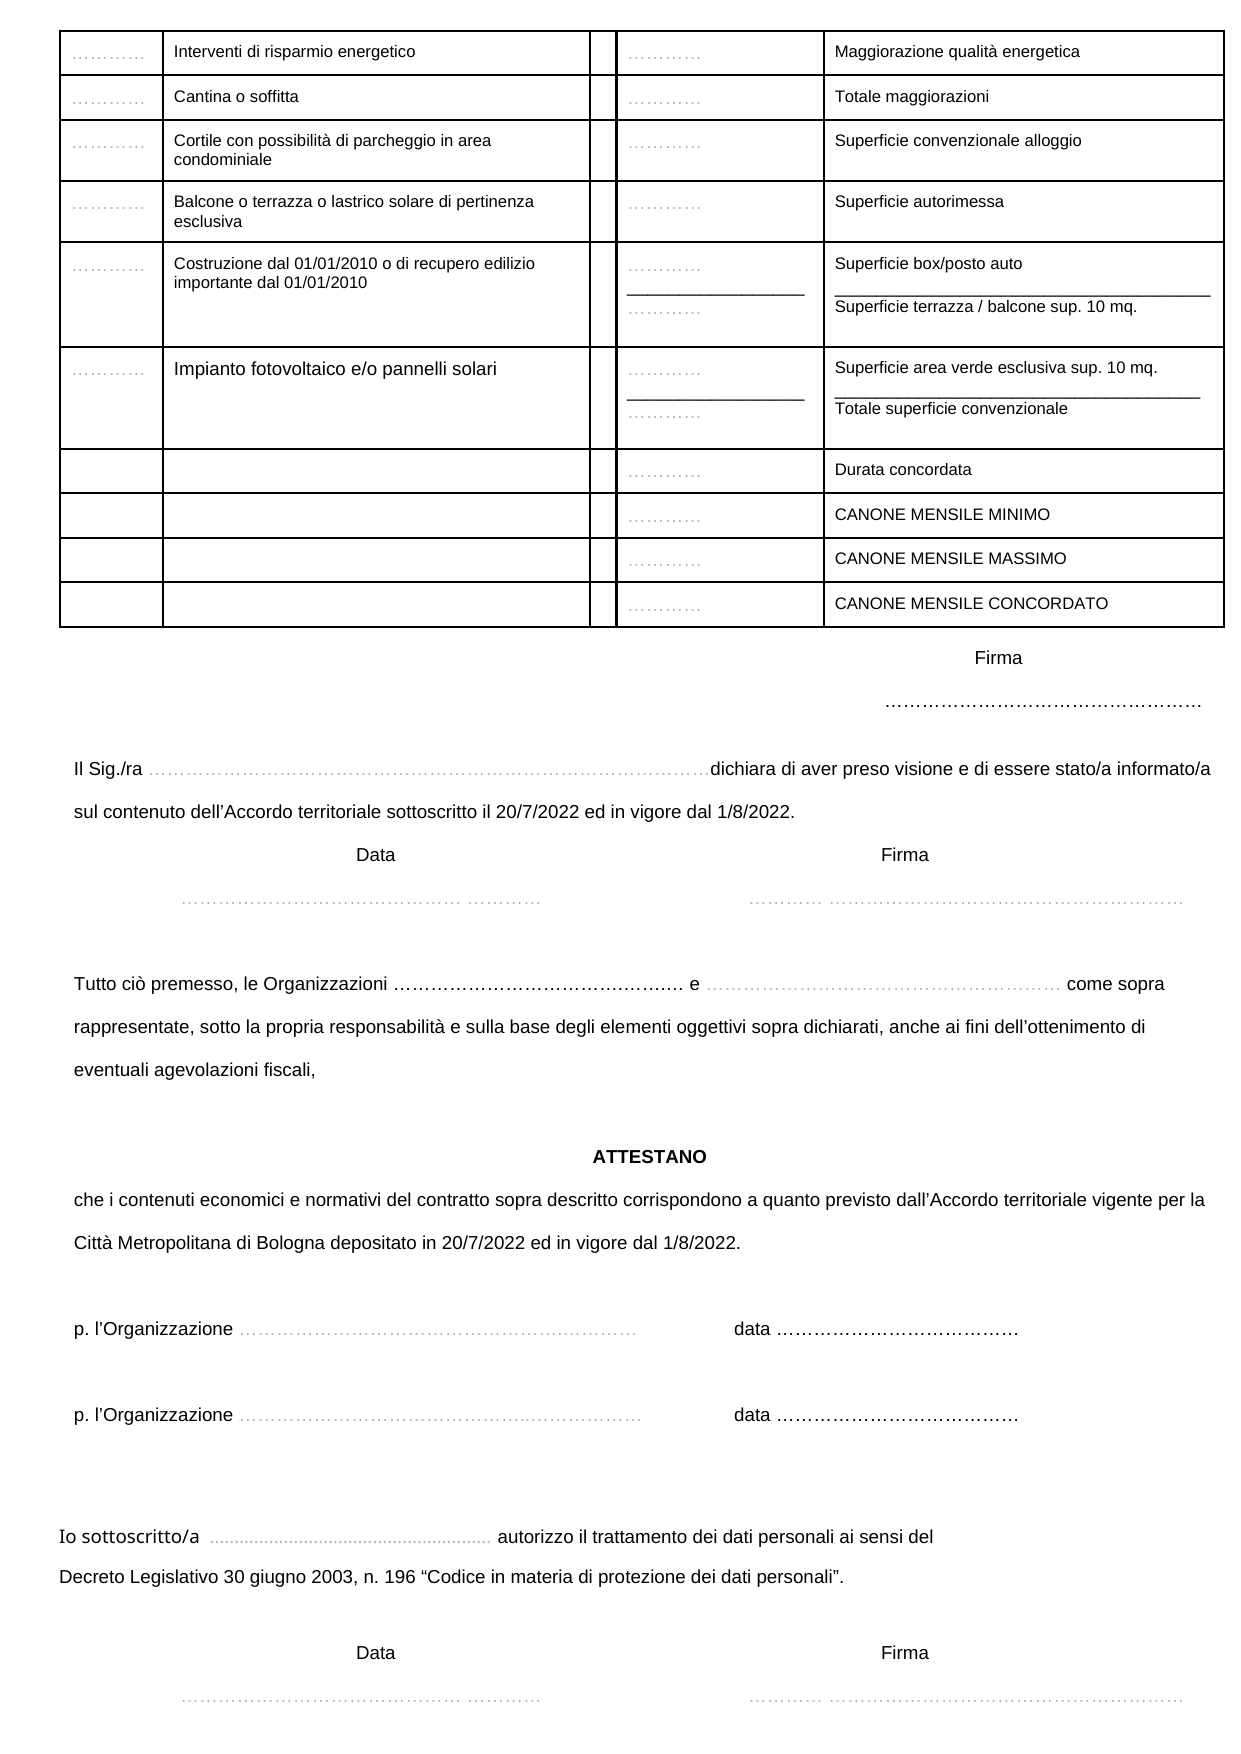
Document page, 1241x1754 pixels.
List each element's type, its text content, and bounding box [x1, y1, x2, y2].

table_cell Maggiorazione qualità energetica [825, 32, 1223, 74]
table_cell [164, 494, 589, 537]
table_cell ………… [61, 243, 162, 346]
table_cell Superficie convenzionale alloggio [825, 121, 1223, 180]
table_cell CANONE MENSILE MASSIMO [825, 539, 1223, 581]
table_cell [591, 450, 615, 492]
text Firma [884, 647, 1225, 669]
table_cell ………… [618, 182, 823, 241]
table_cell ………… [61, 348, 162, 448]
table_cell [591, 539, 615, 581]
table_cell Interventi di risparmio energetico [164, 32, 589, 74]
table_cell ………… [618, 583, 823, 626]
table_cell Superficie box/posto auto ____________________________________ Superficie terrazza / balcone sup. 10 mq. [825, 243, 1223, 346]
table_cell [61, 539, 162, 581]
table_cell Superficie area verde esclusiva sup. 10 mq. ___________________________________ Totale superficie convenzionale [825, 348, 1223, 448]
table_cell CANONE MENSILE MINIMO [825, 494, 1223, 537]
table_cell Totale maggiorazioni [825, 76, 1223, 118]
table_cell [591, 182, 615, 241]
table_cell ………… [618, 32, 823, 74]
table_cell [61, 494, 162, 537]
table_cell Impianto fotovoltaico e/o pannelli solari [164, 348, 589, 448]
table_cell Cantina o soffitta [164, 76, 589, 118]
table_cell [591, 121, 615, 180]
table_cell ………… _________________ ………… [618, 243, 823, 346]
table_cell ………… [618, 494, 823, 537]
text Tutto ciò premesso, le Organizzazioni ……………………………….…….… e ………………………………………………… come sopra rappresentate, sotto la propria responsabilità e sulla base degli elementi oggettivi sopra dichiarati, anche ai fini dell’ottenimento di eventuali agevolazioni fiscali, [74, 973, 1225, 1081]
text ………………………………………………… ………………………………………………… ………………………………………………… [59, 887, 1225, 908]
table_cell Costruzione dal 01/01/2010 o di recupero edilizio importante dal 01/01/2010 [164, 243, 589, 346]
table_cell Cortile con possibilità di parcheggio in area condominiale [164, 121, 589, 180]
text ………………………………………………… ………………………………………………… ………………………………………………… [59, 1685, 1225, 1706]
table_cell ………… [61, 32, 162, 74]
table_cell Superficie autorimessa [825, 182, 1223, 241]
text Data Firma [59, 1642, 1225, 1663]
table_cell [591, 32, 615, 74]
table_cell [61, 583, 162, 626]
table_cell [591, 583, 615, 626]
table_cell Durata concordata [825, 450, 1223, 492]
table_cell ………… [618, 539, 823, 581]
text che i contenuti economici e normativi del contratto sopra descritto corrispondono a quanto previsto dall’Accordo territoriale vigente per la Città Metropolitana di Bologna depositato in 20/7/2022 ed in vigore dal 1/8/2022. [74, 1188, 1225, 1253]
table_cell ………… _________________ ………… [618, 348, 823, 448]
table_cell [591, 494, 615, 537]
table_cell [591, 76, 615, 118]
table_cell [591, 243, 615, 346]
text p. l’Organizzazione …………………………………………….………… data ………………………………… [29, 1318, 1225, 1339]
table_cell ………… [61, 121, 162, 180]
table_cell ………… [61, 76, 162, 118]
text Il Sig./ra ………………………………………………………………………………dichiara di aver preso visione e di essere stato/a informato/a sul contenuto dell’Accordo territoriale sottoscritto il 20/7/2022 ed in vigore dal 1/8/2022. [74, 757, 1225, 822]
text Data Firma [59, 843, 1225, 865]
table_cell [164, 539, 589, 581]
table_cell ………… [618, 450, 823, 492]
table_cell [591, 348, 615, 448]
table_cell ………… [618, 121, 823, 180]
table_cell ………… [618, 76, 823, 118]
text p. l’Organizzazione ………………………………………..……………… data ………………………………… [29, 1404, 1225, 1426]
table_cell [164, 583, 589, 626]
table_cell [61, 450, 162, 492]
text Io sottoscritto/a ………………………………………………… autorizzo il trattamento dei dati personali ai sensi del [59, 1524, 1225, 1549]
table_cell [164, 450, 589, 492]
table_cell CANONE MENSILE CONCORDATO [825, 583, 1223, 626]
text ATTESTANO [29, 1145, 1225, 1167]
table_cell ………… [61, 182, 162, 241]
table_cell Balcone o terrazza o lastrico solare di pertinenza esclusiva [164, 182, 589, 241]
text Decreto Legislativo 30 giugno 2003, n. 196 “Codice in materia di protezione dei dati personali”. [59, 1566, 1225, 1588]
text …………………………………………… [59, 690, 1225, 712]
